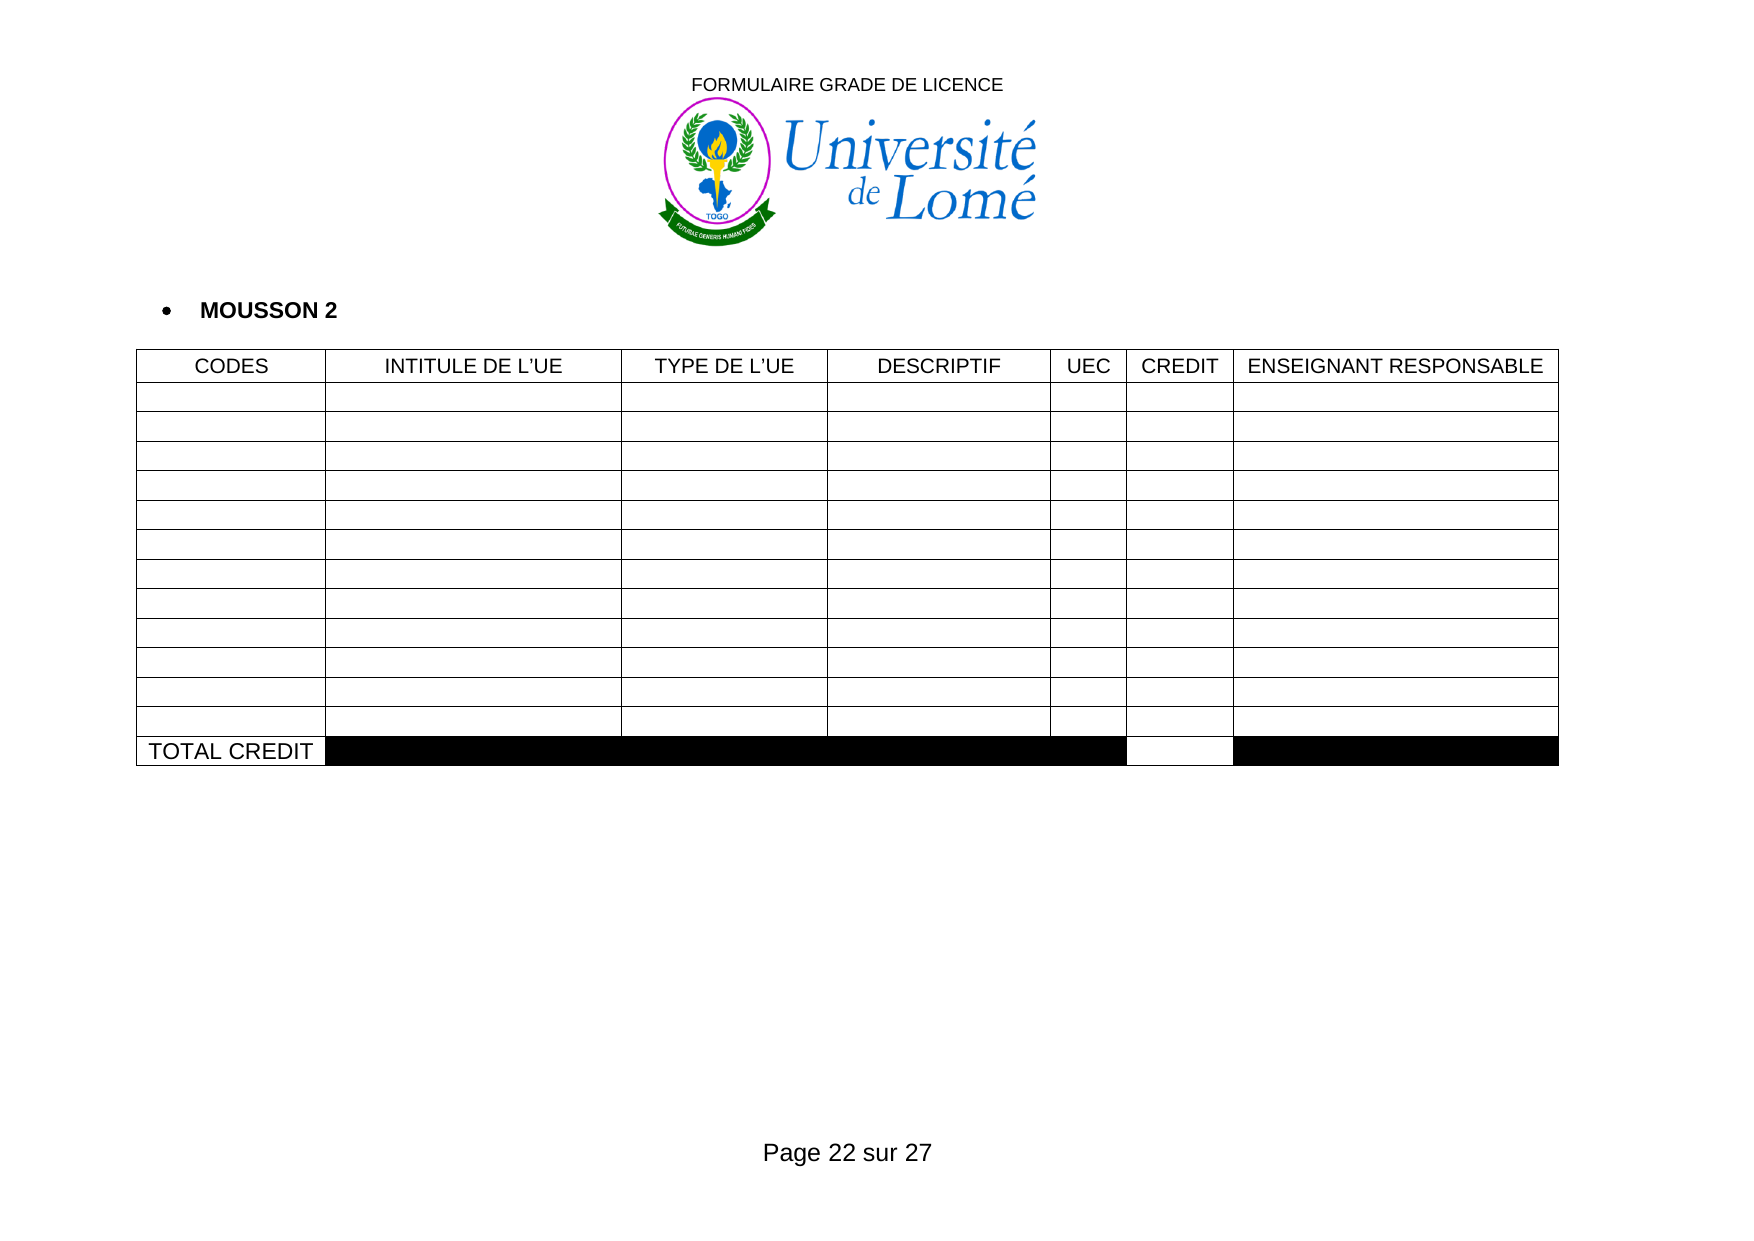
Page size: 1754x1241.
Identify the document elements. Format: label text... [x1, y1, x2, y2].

table_cell [137, 589, 325, 618]
table_cell [137, 619, 325, 647]
table_cell [1051, 501, 1126, 529]
table_cell [828, 707, 1050, 736]
table_cell [1234, 560, 1558, 588]
table_header TYPE DE L’UE [622, 350, 827, 382]
table_cell [828, 589, 1050, 618]
table_cell [326, 560, 621, 588]
table_cell [622, 589, 827, 618]
table_cell [828, 383, 1050, 411]
table_cell [1234, 442, 1558, 470]
table_cell [326, 383, 621, 411]
table_cell [622, 560, 827, 588]
table_cell [1127, 471, 1233, 500]
table_cell [1051, 560, 1126, 588]
table_cell [828, 412, 1050, 441]
table_cell [1051, 619, 1126, 647]
table_cell [1127, 678, 1233, 706]
table_cell [828, 648, 1050, 677]
table_cell [137, 471, 325, 500]
table_cell [1234, 471, 1558, 500]
table_cell [1051, 412, 1126, 441]
table_cell [326, 530, 621, 559]
table_cell [326, 678, 621, 706]
table_header CODES [137, 350, 325, 382]
table_cell [326, 737, 621, 765]
table_cell [1127, 412, 1233, 441]
table_cell [1234, 589, 1558, 618]
table_cell [1051, 442, 1126, 470]
table_cell [137, 412, 325, 441]
table_cell [1051, 707, 1126, 736]
table_header DESCRIPTIF [828, 350, 1050, 382]
table_cell [326, 471, 621, 500]
table_cell [1051, 471, 1126, 500]
table_cell [137, 530, 325, 559]
table_cell [1127, 648, 1233, 677]
table_cell [1127, 589, 1233, 618]
table_cell [622, 442, 827, 470]
table_cell [137, 442, 325, 470]
table_cell [622, 471, 827, 500]
table_cell [137, 707, 325, 736]
table_cell [326, 619, 621, 647]
table_cell [828, 501, 1050, 529]
table_cell [137, 560, 325, 588]
table_cell [326, 501, 621, 529]
table_cell [622, 383, 827, 411]
table_header UEC [1051, 350, 1126, 382]
table_cell [1051, 648, 1126, 677]
table_cell [622, 737, 827, 765]
table_cell [1051, 589, 1126, 618]
table_cell [1051, 737, 1126, 765]
table_header INTITULE DE L’UE [326, 350, 621, 382]
table_cell [1127, 560, 1233, 588]
table_cell [828, 678, 1050, 706]
table_cell [1051, 530, 1126, 559]
table_cell [828, 471, 1050, 500]
table_cell [622, 530, 827, 559]
table_cell [1127, 737, 1233, 765]
table_cell [1234, 707, 1558, 736]
table_cell [1127, 707, 1233, 736]
table_cell [622, 412, 827, 441]
table_cell [1127, 442, 1233, 470]
table_cell [1234, 648, 1558, 677]
table_cell [1127, 501, 1233, 529]
table_cell [1234, 501, 1558, 529]
table_cell [1127, 619, 1233, 647]
list MOUSSON 2 [162, 297, 1606, 324]
table_cell [1051, 383, 1126, 411]
table_cell [622, 648, 827, 677]
table_cell [1234, 412, 1558, 441]
table_cell [1127, 530, 1233, 559]
table_cell [828, 619, 1050, 647]
table_cell [326, 707, 621, 736]
table_cell [622, 707, 827, 736]
table_cell [828, 442, 1050, 470]
table_cell [622, 619, 827, 647]
table_cell [1234, 737, 1558, 765]
table_cell [1234, 678, 1558, 706]
table_cell [137, 648, 325, 677]
table_cell [326, 589, 621, 618]
table_cell [622, 501, 827, 529]
table_cell [828, 560, 1050, 588]
table_cell [137, 678, 325, 706]
table_header CREDIT [1127, 350, 1233, 382]
table_cell [326, 648, 621, 677]
table_cell [326, 442, 621, 470]
table_cell [1234, 530, 1558, 559]
table_cell [326, 412, 621, 441]
table_cell [1127, 383, 1233, 411]
table_cell [828, 737, 1050, 765]
picture [629, 70, 1066, 276]
table_cell TOTAL CREDIT [137, 737, 325, 765]
table_cell [137, 501, 325, 529]
table_cell [1051, 678, 1126, 706]
table_cell [1234, 619, 1558, 647]
table_cell [1234, 383, 1558, 411]
table_cell [828, 530, 1050, 559]
table_cell [137, 383, 325, 411]
table_cell [622, 678, 827, 706]
table_header ENSEIGNANT RESPONSABLE [1234, 350, 1558, 382]
